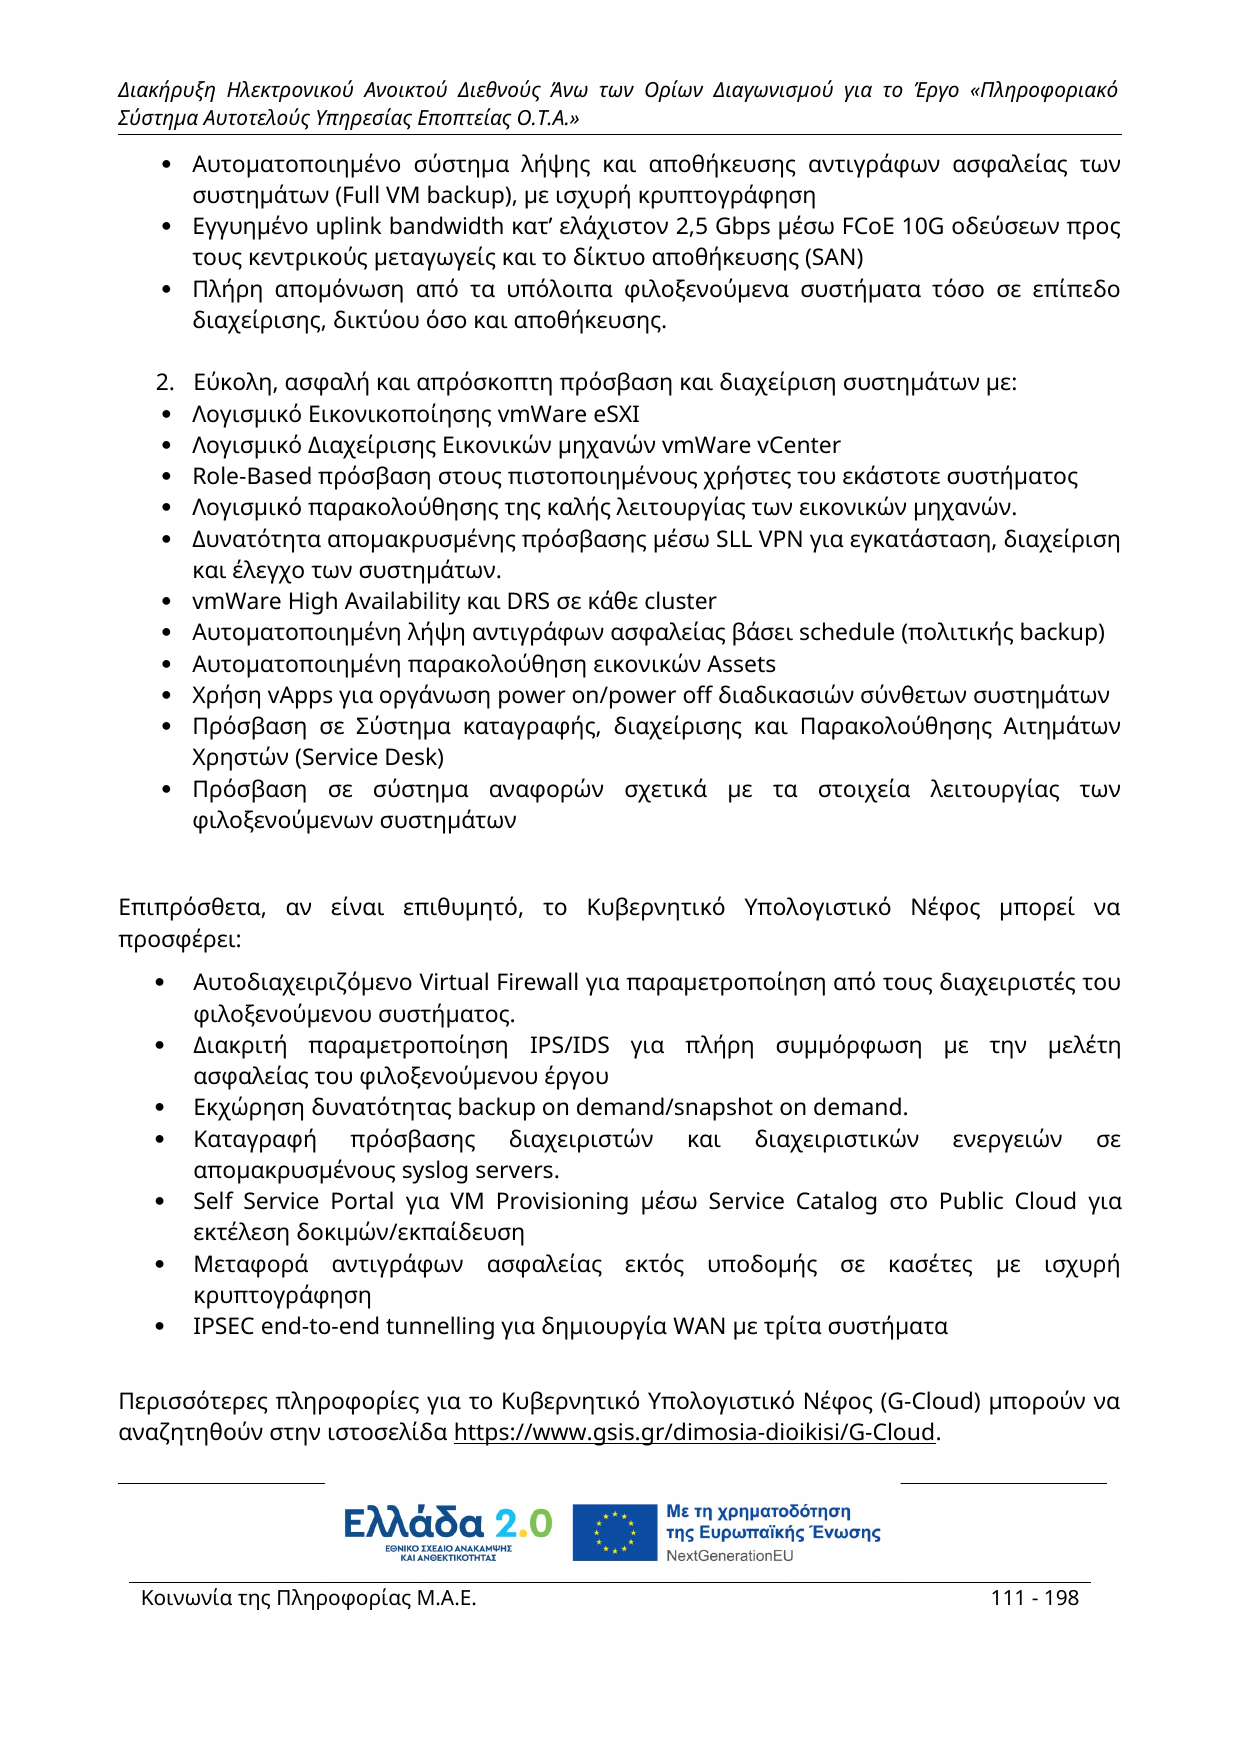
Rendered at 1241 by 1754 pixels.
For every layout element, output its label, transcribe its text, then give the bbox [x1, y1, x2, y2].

list Λογισμικό Διαχείρισης Εικονικών μηχανών vmWare vCenter [162, 429, 1122, 460]
list Μεταφορά αντιγράφων ασφαλείας εκτός υποδομής σε κασέτες με ισχυρή κρυπτογράφηση [156, 1247, 1122, 1310]
text Περισσότερες πληροφορίες για το Κυβερνητικό Υπολογιστικό Νέφος (G-Cloud) μπορούν να αναζητηθούν στην ιστοσελίδα https://www.gsis.gr/dimosia-dioikisi/G-Cloud. [118, 1385, 1122, 1447]
list Καταγραφή πρόσβασης διαχειριστών και διαχειριστικών ενεργειών σε απομακρυσμένους syslog servers. [156, 1122, 1122, 1185]
list Εγγυημένο uplink bandwidth κατ’ ελάχιστον 2,5 Gbps μέσω FCoE 10G οδεύσεων προς τους κεντρικούς μεταγωγείς και το δίκτυο αποθήκευσης (SAN) [162, 210, 1122, 272]
list Δυνατότητα απομακρυσμένης πρόσβασης μέσω SLL VPN για εγκατάσταση, διαχείριση και έλεγχο των συστημάτων. [162, 522, 1122, 585]
list Αυτοματοποιημένο σύστημα λήψης και αποθήκευσης αντιγράφων ασφαλείας των συστημάτων (Full VM backup), με ισχυρή κρυπτογράφηση [162, 147, 1122, 210]
list Εύκολη, ασφαλή και απρόσκοπτη πρόσβαση και διαχείριση συστημάτων με: [156, 366, 1122, 397]
list vmWare High Availability και DRS σε κάθε cluster [162, 585, 1122, 616]
list Πρόσβαση σε Σύστημα καταγραφής, διαχείρισης και Παρακολούθησης Αιτημάτων Χρηστών (Service Desk) [162, 710, 1122, 772]
list Role-Based πρόσβαση στους πιστοποιημένους χρήστες του εκάστοτε συστήματος [162, 460, 1122, 491]
list Αυτοδιαχειριζόμενο Virtual Firewall για παραμετροποίηση από τους διαχειριστές του φιλοξενούμενου συστήματος. [156, 966, 1122, 1029]
list Χρήση vApps για οργάνωση power on/power off διαδικασιών σύνθετων συστημάτων [162, 679, 1122, 710]
list Self Service Portal για VM Provisioning μέσω Service Catalog στο Public Cloud για εκτέλεση δοκιμών/εκπαίδευση [156, 1185, 1122, 1247]
list Πλήρη απομόνωση από τα υπόλοιπα φιλοξενούμενα συστήματα τόσο σε επίπεδο διαχείρισης, δικτύου όσο και αποθήκευσης. [162, 272, 1122, 335]
picture [324, 1483, 901, 1582]
list Λογισμικό παρακολούθησης της καλής λειτουργίας των εικονικών μηχανών. [162, 491, 1122, 522]
list Αυτοματοποιημένη λήψη αντιγράφων ασφαλείας βάσει schedule (πολιτικής backup) [162, 616, 1122, 647]
list Αυτοματοποιημένη παρακολούθηση εικονικών Assets [162, 647, 1122, 679]
list Πρόσβαση σε σύστημα αναφορών σχετικά με τα στοιχεία λειτουργίας των φιλοξενούμενων συστημάτων [162, 772, 1122, 835]
list Διακριτή παραμετροποίηση IPS/IDS για πλήρη συμμόρφωση με την μελέτη ασφαλείας του φιλοξενούμενου έργου [156, 1029, 1122, 1091]
text Επιπρόσθετα, αν είναι επιθυμητό, το Κυβερνητικό Υπολογιστικό Νέφος μπορεί να προσφέρει: [118, 891, 1122, 954]
list Εκχώρηση δυνατότητας backup on demand/snapshot on demand. [156, 1091, 1122, 1122]
list IPSEC end-to-end tunnelling για δημιουργία WAN με τρίτα συστήματα [156, 1310, 1122, 1341]
list Λογισμικό Εικονικοποίησης vmWare eSXI [162, 397, 1122, 429]
